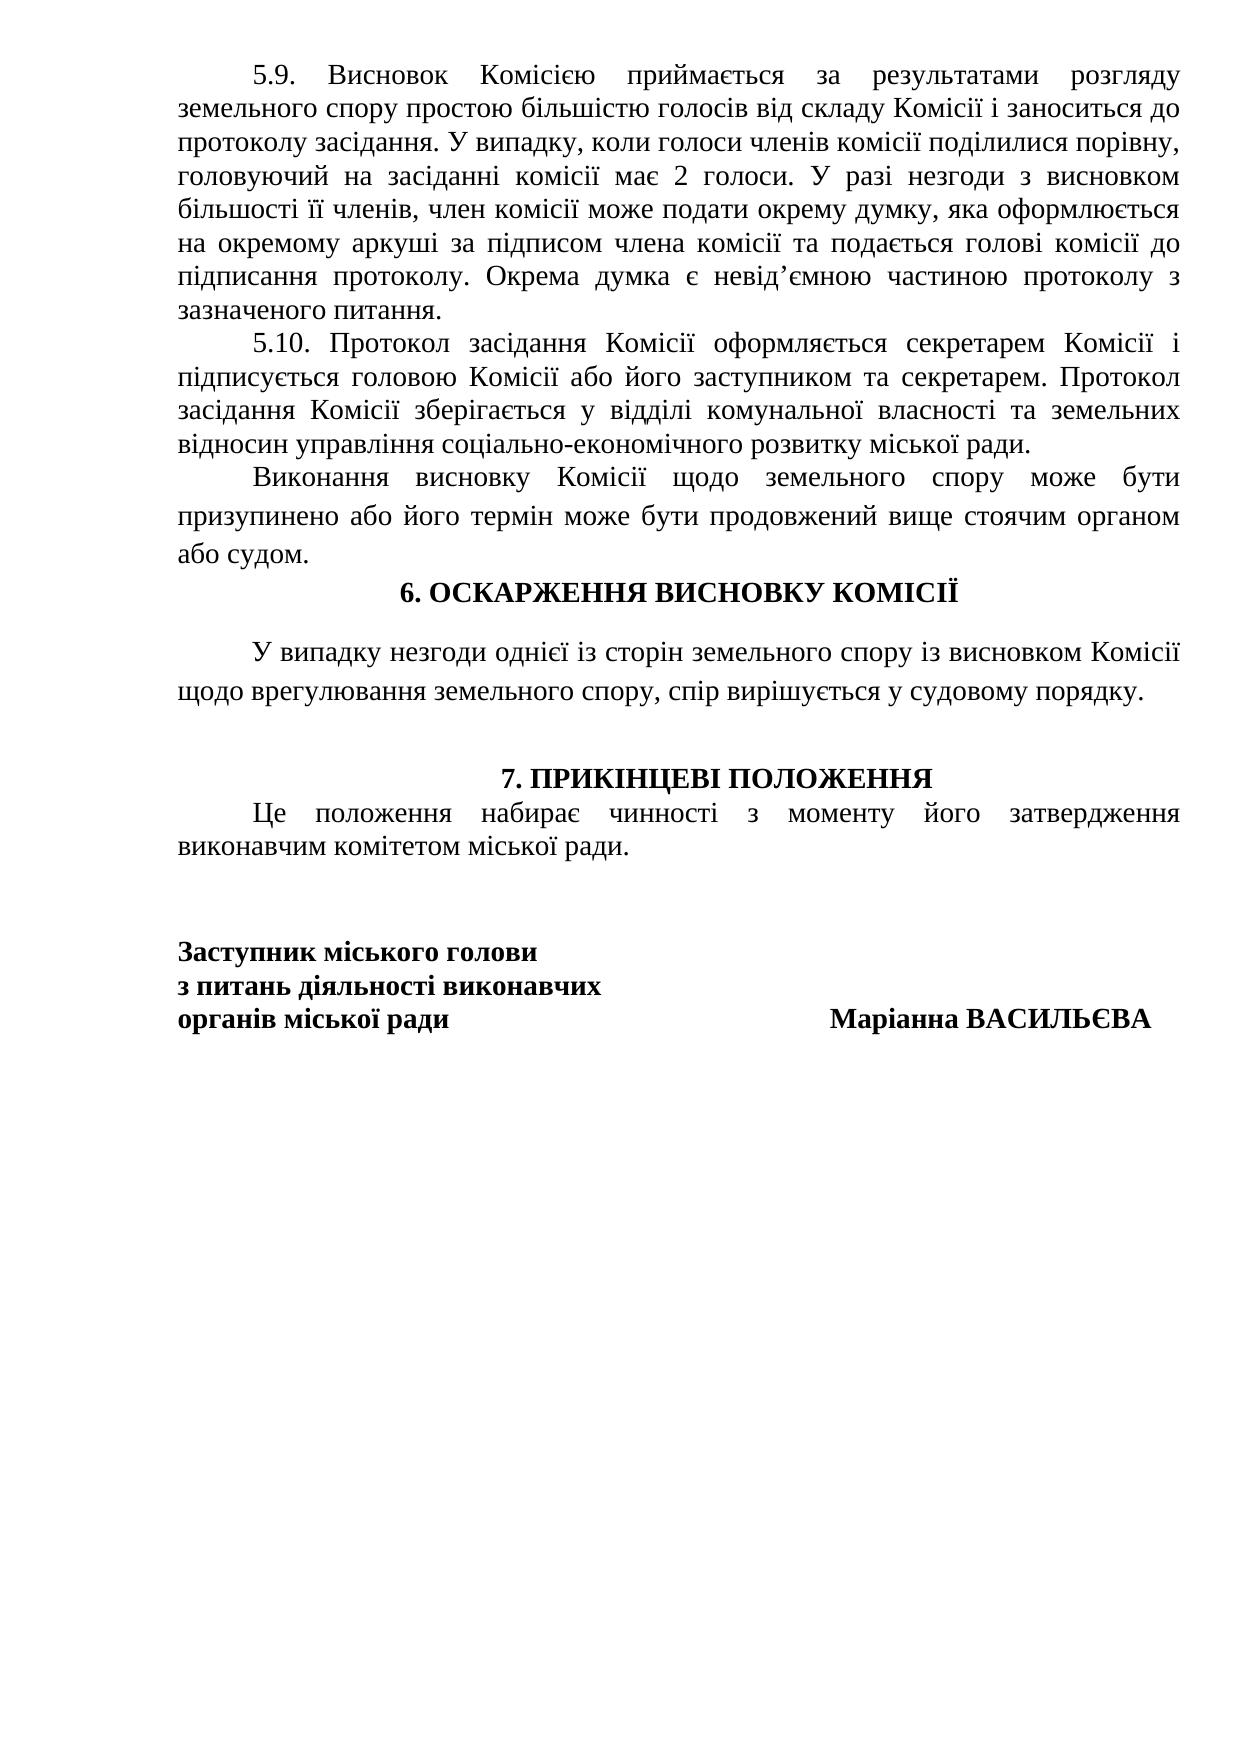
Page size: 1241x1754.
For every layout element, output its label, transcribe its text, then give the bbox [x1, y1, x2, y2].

text з питань діяльності виконавчих [177, 968, 1181, 1001]
text 7. ПРИКІНЦЕВІ ПОЛОЖЕННЯ [177, 761, 1181, 795]
text 5.9. Висновок Комісією приймається за результатами розгляду земельного спору простою більшістю голосів від складу Комісії і заноситься до протоколу засідання. У випадку, коли голоси членів комісії поділилися порівну, головуючий на засіданні комісії має 2 голоси. У разі незгоди з висновком більшості її членів, член комісії може подати окрему думку, яка оформлюється на окремому аркуші за підписом члена комісії та подається голові комісії до підписання протоколу. Окрема думка є невід’ємною частиною протоколу з зазначеного питання. [177, 57, 1181, 325]
text У випадку незгоди однієї із сторін земельного спору із висновком Комісії щодо врегулювання земельного спору, спір вирішується у судовому порядку. [177, 634, 1181, 707]
text Це положення набирає чинності з моменту його затвердження виконавчим комітетом міської ради. [177, 795, 1181, 862]
text органів міської ради Маріанна ВАСИЛЬЄВА [177, 1001, 1181, 1035]
text Заступник міського голови [177, 934, 1181, 968]
text 5.10. Протокол засідання Комісії оформляється секретарем Комісії і підписується головою Комісії або його заступником та секретарем. Протокол засідання Комісії зберігається у відділі комунальної власності та земельних відносин управління соціально-економічного розвитку міської ради. [177, 325, 1181, 459]
text Виконання висновку Комісії щодо земельного спору може бути призупинено або його термін може бути продовжений вище стоячим органом або судом. [177, 459, 1181, 570]
text 6. ОСКАРЖЕННЯ ВИСНОВКУ КОМІСІЇ [177, 575, 1181, 609]
